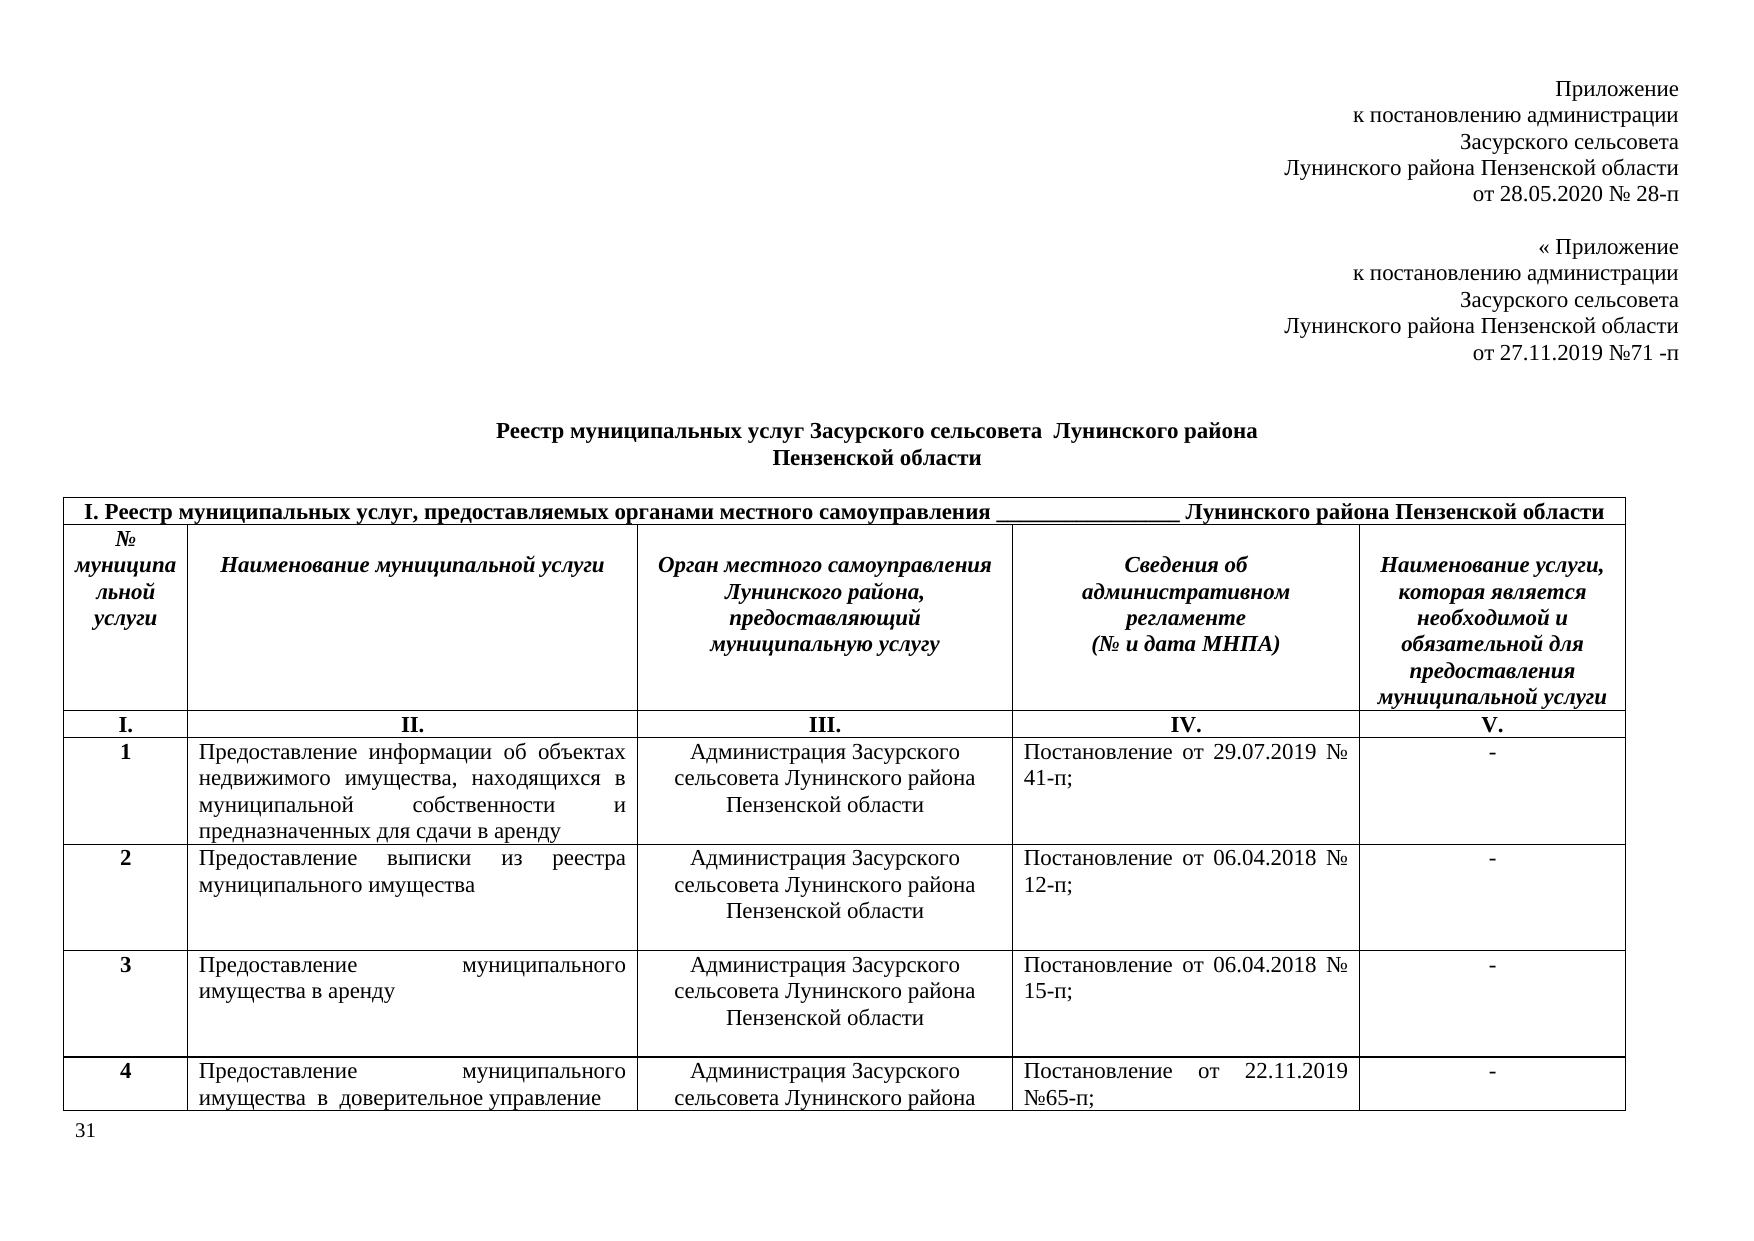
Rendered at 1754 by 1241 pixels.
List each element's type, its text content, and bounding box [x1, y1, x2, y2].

text Реестр муниципальных услуг Засурского сельсовета Лунинского района [75, 418, 1679, 444]
table_cell Наименование услуги, которая является необходимой и обязательной для предоставления муниципальной услуги [1360, 525, 1625, 709]
text Засурского сельсовета [75, 286, 1679, 312]
table_cell Орган местного самоуправления Лунинского района, предоставляющий муниципальную услугу [638, 525, 1012, 709]
table_cell - [1360, 845, 1625, 950]
text Лунинского района Пензенской области [75, 312, 1679, 338]
text Пензенской области [75, 444, 1679, 470]
text Лунинского района Пензенской области [75, 154, 1679, 180]
table_cell II. [188, 711, 637, 737]
table_cell Предоставление выписки из реестра муниципального имущества [188, 845, 637, 950]
table_cell Администрация Засурского сельсовета Лунинского района Пензенской области [638, 845, 1012, 950]
table_cell № муниципальной услуги [64, 525, 187, 709]
table_cell IV. [1013, 711, 1359, 737]
text от 27.11.2019 №71 -п [75, 338, 1679, 365]
table_cell 1 [64, 738, 187, 843]
text « Приложение [75, 233, 1679, 259]
table_cell III. [638, 711, 1012, 737]
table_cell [1013, 1058, 1359, 1110]
table_cell 3 [64, 951, 187, 1056]
table_cell 2 [64, 845, 187, 950]
table_cell - [1360, 738, 1625, 843]
table_cell Наименование муниципальной услуги [188, 525, 637, 709]
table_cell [188, 1058, 637, 1110]
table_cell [638, 1058, 1012, 1110]
table_cell Постановление от 06.04.2018 № 15-п; [1013, 951, 1359, 1056]
text от 28.05.2020 № 28-п [75, 180, 1679, 207]
table_cell Администрация Засурского сельсовета Лунинского района Пензенской области [638, 951, 1012, 1056]
table_cell - [1360, 1058, 1625, 1110]
text к постановлению администрации [75, 259, 1679, 286]
table_cell Постановление от 29.07.2019 № 41-п; [1013, 738, 1359, 843]
table_cell Сведения об административном регламенте (№ и дата МНПА) [1013, 525, 1359, 709]
text Засурского сельсовета [75, 128, 1679, 154]
table_cell V. [1360, 711, 1625, 737]
table_cell 4 [64, 1058, 187, 1110]
text к постановлению администрации [75, 101, 1679, 128]
table_cell Постановление от 06.04.2018 № 12-п; [1013, 845, 1359, 950]
table_header I. Реестр муниципальных услуг, предоставляемых органами местного самоуправления ________________ Лунинского района Пензенской области [64, 498, 1625, 524]
text Приложение [75, 75, 1679, 101]
table_cell Администрация Засурского сельсовета Лунинского района Пензенской области [638, 738, 1012, 843]
table_cell Предоставление муниципального имущества в аренду [188, 951, 637, 1056]
table_cell - [1360, 951, 1625, 1056]
table_cell Предоставление информации об объектах недвижимого имущества, находящихся в муниципальной собственности и предназначенных для сдачи в аренду [188, 738, 637, 843]
table_cell I. [64, 711, 187, 737]
